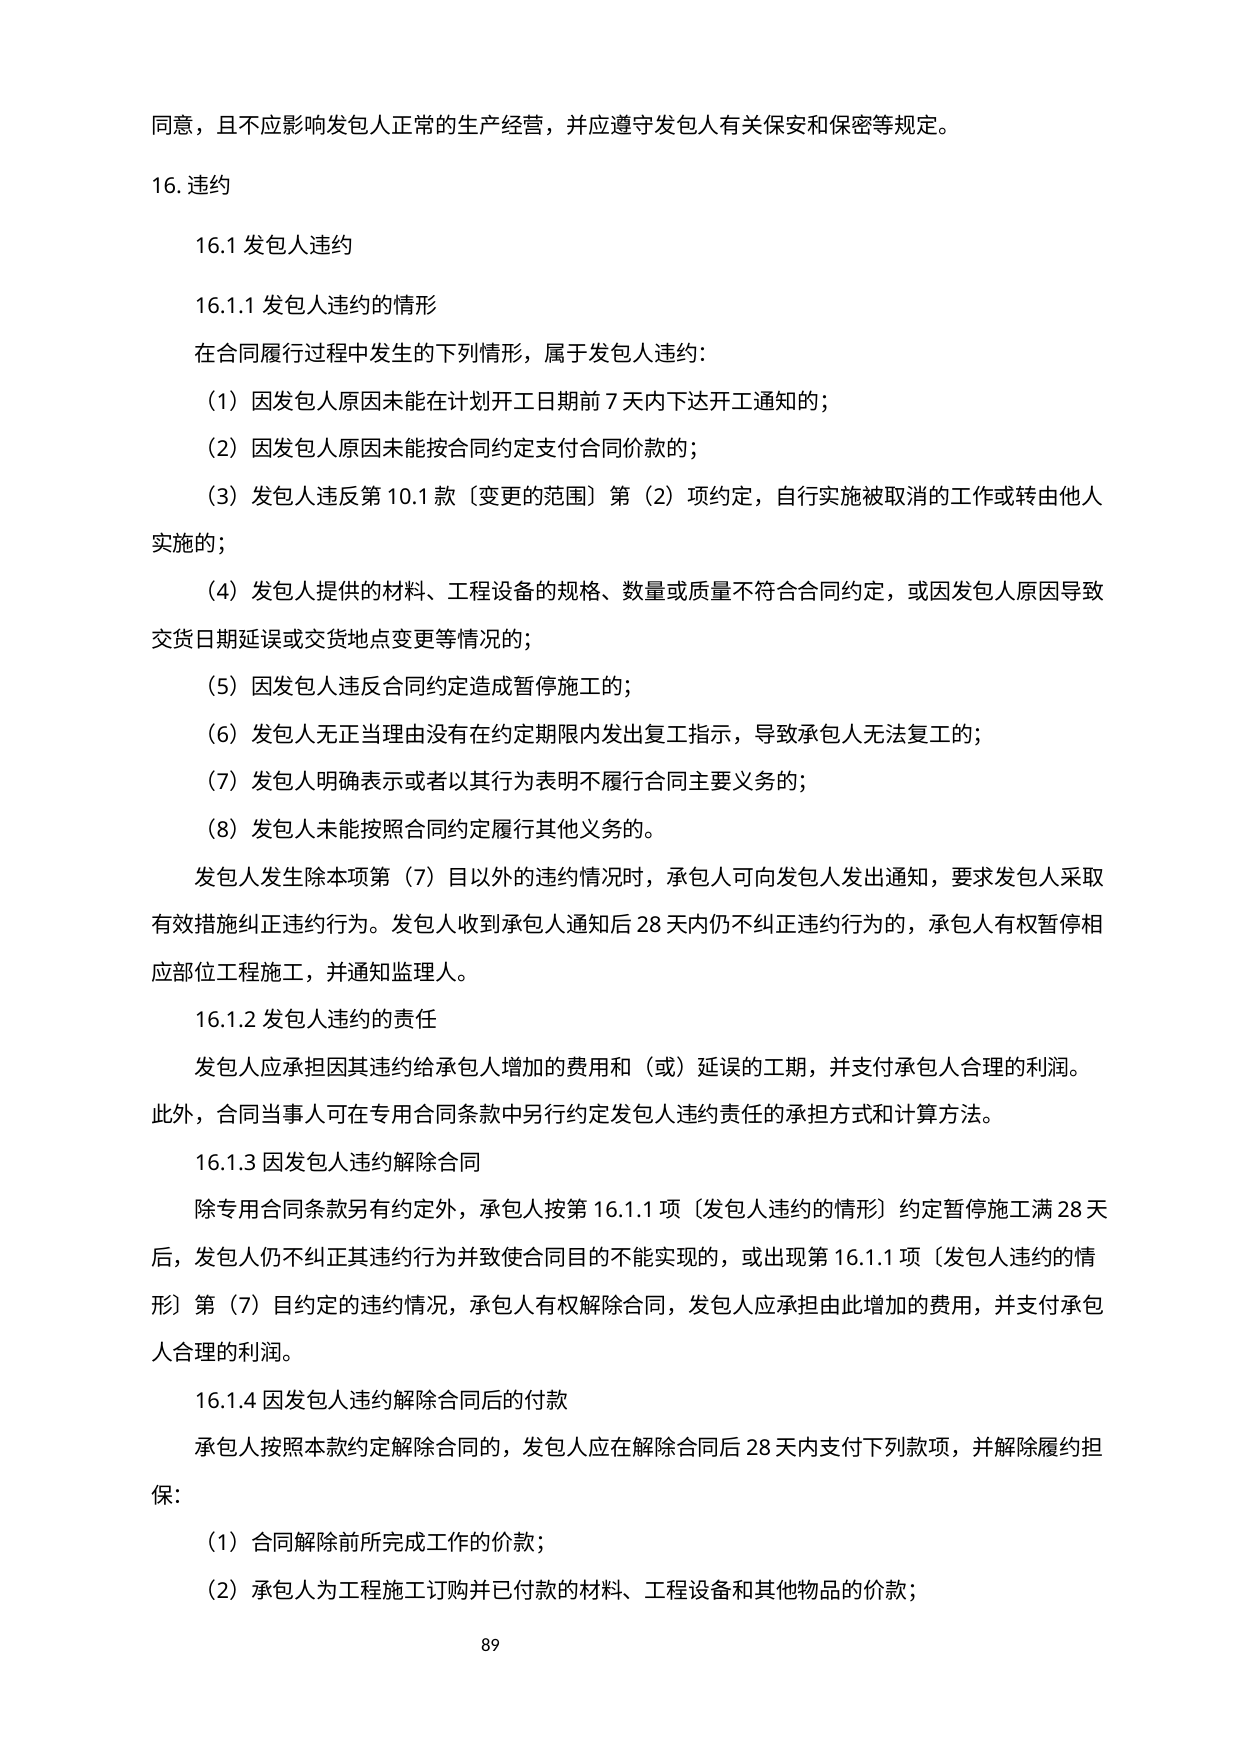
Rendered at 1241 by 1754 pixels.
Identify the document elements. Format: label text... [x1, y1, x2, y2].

text （8）发包人未能按照合同约定履行其他义务的。 [151, 812, 1111, 844]
text 16.1.3 因发包人违约解除合同 [151, 1145, 1111, 1177]
text （1）因发包人原因未能在计划开工日期前7天内下达开工通知的； [151, 384, 1111, 415]
text 在合同履行过程中发生的下列情形，属于发包人违约： [151, 336, 1111, 368]
text （1）合同解除前所完成工作的价款； [151, 1525, 1111, 1557]
text （2）承包人为工程施工订购并已付款的材料、工程设备和其他物品的价款； [151, 1573, 1111, 1605]
text （2）因发包人原因未能按合同约定支付合同价款的； [151, 431, 1111, 463]
text （4）发包人提供的材料、工程设备的规格、数量或质量不符合合同约定，或因发包人原因导致交货日期延误或交货地点变更等情况的； [151, 574, 1111, 653]
text （5）因发包人违反合同约定造成暂停施工的； [151, 669, 1111, 701]
text 发包人发生除本项第（7）目以外的违约情况时，承包人可向发包人发出通知，要求发包人采取有效措施纠正违约行为。发包人收到承包人通知后28天内仍不纠正违约行为的，承包人有权暂停相应部位工程施工，并通知监理人。 [151, 859, 1111, 986]
text 承包人按照本款约定解除合同的，发包人应在解除合同后28天内支付下列款项，并解除履约担保： [151, 1430, 1111, 1509]
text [151, 108, 1111, 140]
text 除专用合同条款另有约定外，承包人按第16.1.1项〔发包人违约的情形〕约定暂停施工满28天后，发包人仍不纠正其违约行为并致使合同目的不能实现的，或出现第16.1.1项〔发包人违约的情形〕第（7）目约定的违约情况，承包人有权解除合同，发包人应承担由此增加的费用，并支付承包人合理的利润。 [151, 1192, 1111, 1367]
text 16.1.1 发包人违约的情形 [151, 288, 1111, 320]
text 16.1.4 因发包人违约解除合同后的付款 [151, 1383, 1111, 1414]
text 发包人应承担因其违约给承包人增加的费用和（或）延误的工期，并支付承包人合理的利润。此外，合同当事人可在专用合同条款中另行约定发包人违约责任的承担方式和计算方法。 [151, 1050, 1111, 1129]
text （7）发包人明确表示或者以其行为表明不履行合同主要义务的； [151, 764, 1111, 796]
text （6）发包人无正当理由没有在约定期限内发出复工指示，导致承包人无法复工的； [151, 717, 1111, 748]
text （3）发包人违反第10.1款〔变更的范围〕第（2）项约定，自行实施被取消的工作或转由他人实施的； [151, 479, 1111, 558]
subtitle 16.1 发包人违约 [151, 228, 1111, 260]
text 16.1.2 发包人违约的责任 [151, 1002, 1111, 1034]
subtitle 16. 违约 [151, 168, 1111, 200]
